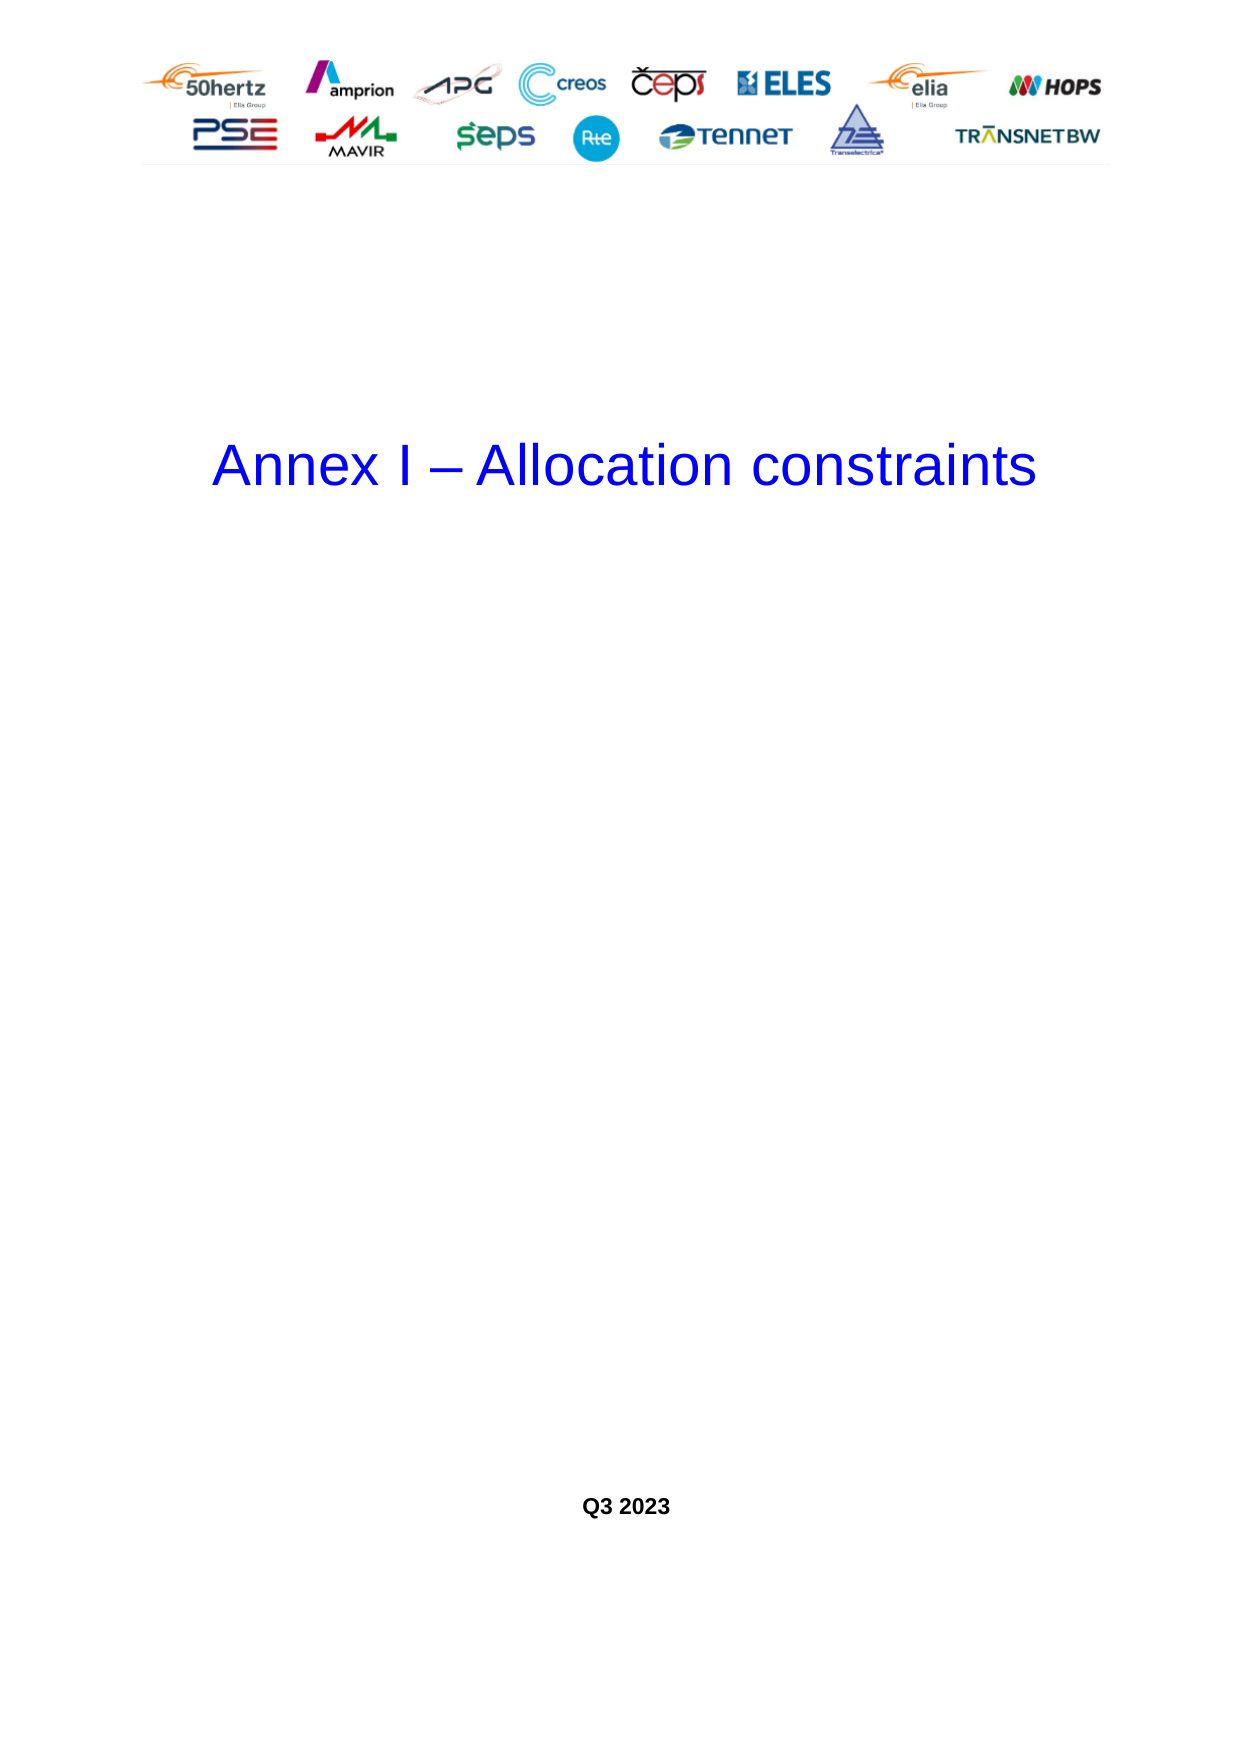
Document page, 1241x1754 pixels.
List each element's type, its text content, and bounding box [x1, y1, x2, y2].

title Annex I – Allocation constraints [142, 431, 1110, 498]
picture [141, 59, 1111, 166]
text Q3 2023 [142, 1493, 1110, 1519]
